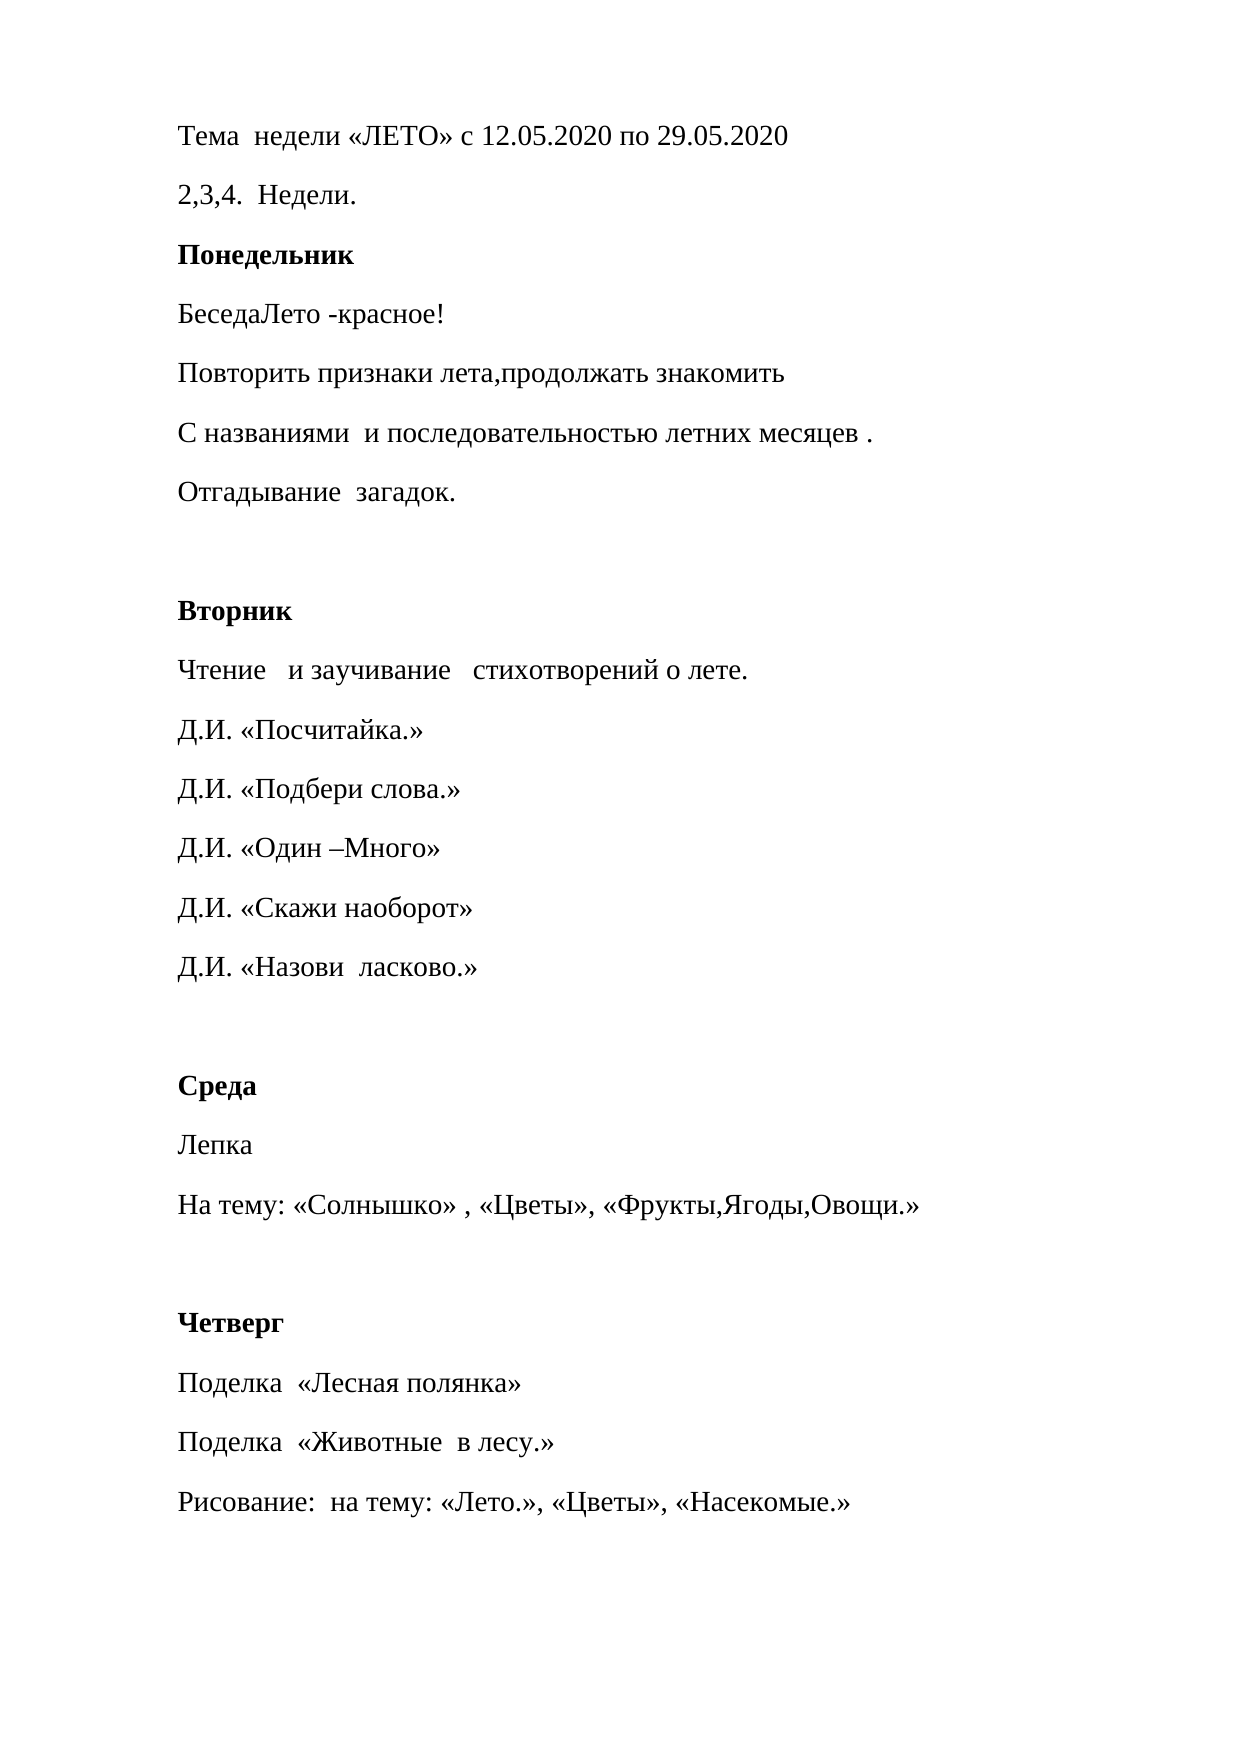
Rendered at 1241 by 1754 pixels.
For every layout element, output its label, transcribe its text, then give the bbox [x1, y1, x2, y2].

text Отгадывание загадок. [177, 474, 1152, 508]
text Д.И. «Подбери слова.» [177, 771, 1152, 805]
text Понедельник [177, 237, 1152, 270]
text Рисование: на тему: «Лето.», «Цветы», «Насекомые.» [177, 1484, 1152, 1517]
text Д.И. «Один –Много» [177, 831, 1152, 864]
text Поделка «Лесная полянка» [177, 1365, 1152, 1398]
text Четверг [177, 1306, 1152, 1339]
text Д.И. «Скажи наоборот» [177, 890, 1152, 923]
text Д.И. «Назови ласково.» [177, 949, 1152, 983]
text Вторник [177, 593, 1152, 627]
text С названиями и последовательностью летних месяцев . [177, 415, 1152, 448]
text На тему: «Солнышко» , «Цветы», «Фрукты,Ягоды,Овощи.» [177, 1187, 1152, 1220]
text БеседаЛето -красное! [177, 296, 1152, 330]
text Поделка «Животные в лесу.» [177, 1424, 1152, 1458]
text 2,3,4. Недели. [177, 177, 1152, 211]
text Д.И. «Посчитайка.» [177, 712, 1152, 745]
text Тема недели «ЛЕТО» с 12.05.2020 по 29.05.2020 [177, 118, 1152, 152]
text Лепка [177, 1127, 1152, 1161]
text Чтение и заучивание стихотворений о лете. [177, 652, 1152, 686]
text Среда [177, 1068, 1152, 1102]
text Повторить признаки лета,продолжать знакомить [177, 356, 1152, 389]
